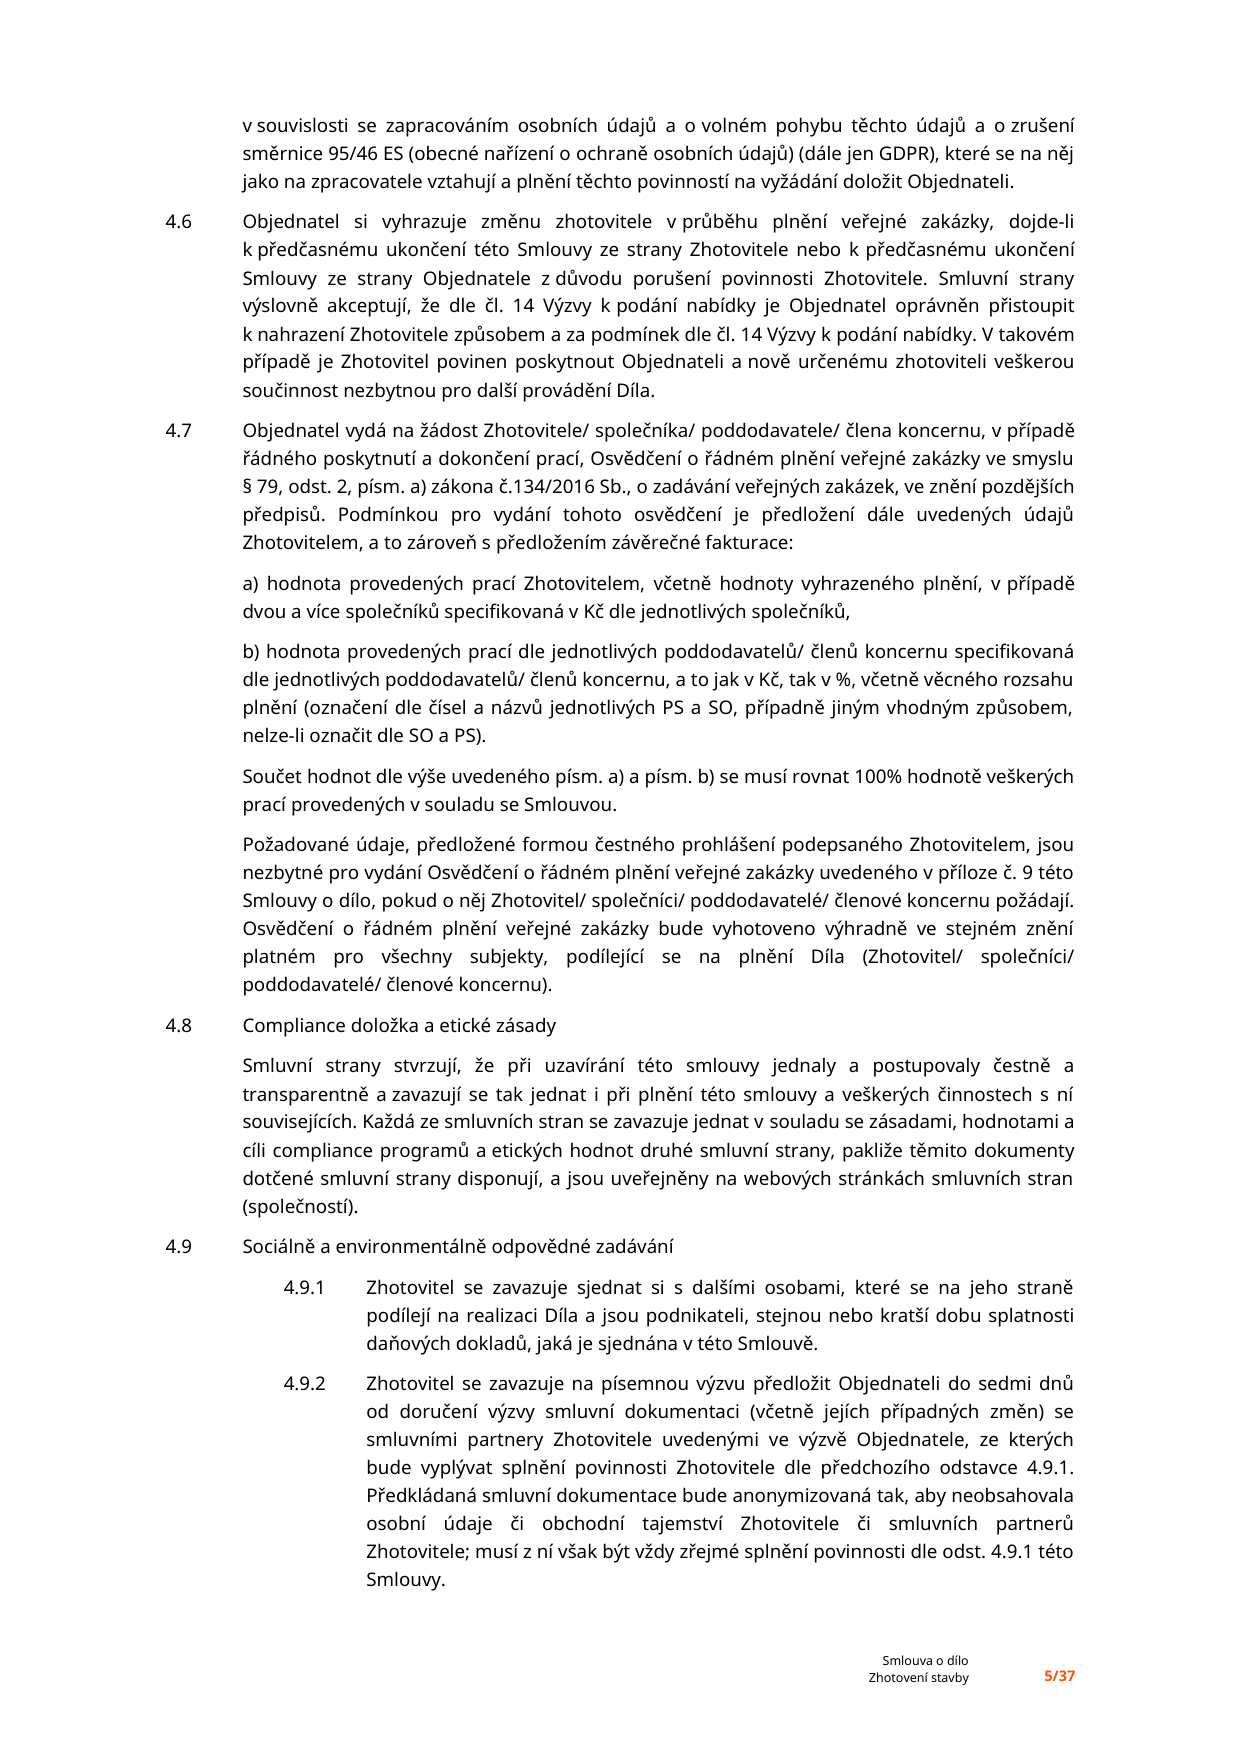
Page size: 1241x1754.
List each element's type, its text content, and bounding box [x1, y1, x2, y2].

list b) hodnota provedených prací dle jednotlivých poddodavatelů/ členů koncernu specifikovaná dle jednotlivých poddodavatelů/ členů koncernu, a to jak v Kč, tak v %, včetně věcného rozsahu plnění (označení dle čísel a názvů jednotlivých PS a SO, případně jiným vhodným způsobem, nelze-li označit dle SO a PS). [242, 638, 1075, 748]
text Compliance doložka a etické zásady [165, 1012, 1075, 1038]
list Sociálně a environmentálně odpovědné zadávání [165, 1233, 1075, 1259]
list Součet hodnot dle výše uvedeného písm. a) a písm. b) se musí rovnat 100% hodnotě veškerých prací provedených v souladu se Smlouvou. [242, 763, 1075, 817]
list Zhotovitel se zavazuje na písemnou výzvu předložit Objednateli do sedmi dnů od doručení výzvy smluvní dokumentaci (včetně jejích případných změn) se smluvními partnery Zhotovitele uvedenými ve výzvě Objednatele, ze kterých bude vyplývat splnění povinnosti Zhotovitele dle předchozího odstavce 4.9.1. Předkládaná smluvní dokumentace bude anonymizovaná tak, aby neobsahovala osobní údaje či obchodní tajemství Zhotovitele či smluvních partnerů Zhotovitele; musí z ní však být vždy zřejmé splnění povinnosti dle odst. 4.9.1 této Smlouvy. [283, 1371, 1075, 1592]
list Požadované údaje, předložené formou čestného prohlášení podepsaného Zhotovitelem, jsou nezbytné pro vydání Osvědčení o řádném plnění veřejné zakázky uvedeného v příloze č. 9 této Smlouvy o dílo, pokud o něj Zhotovitel/ společníci/ poddodavatelé/ členové koncernu požádají. Osvědčení o řádném plnění veřejné zakázky bude vyhotoveno výhradně ve stejném znění platném pro všechny subjekty, podílející se na plnění Díla (Zhotovitel/ společníci/ poddodavatelé/ členové koncernu). [242, 832, 1075, 997]
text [165, 112, 1075, 194]
list a) hodnota provedených prací Zhotovitelem, včetně hodnoty vyhrazeného plnění, v případě dvou a více společníků specifikovaná v Kč dle jednotlivých společníků, [242, 570, 1075, 623]
list Smluvní strany stvrzují, že při uzavírání této smlouvy jednaly a postupovaly čestně a transparentně a zavazují se tak jednat i při plnění této smlouvy a veškerých činnostech s ní souvisejících. Každá ze smluvních stran se zavazuje jednat v souladu se zásadami, hodnotami a cíli compliance programů a etických hodnot druhé smluvní strany, pakliže těmito dokumenty dotčené smluvní strany disponují, a jsou uveřejněny na webových stránkách smluvních stran (společností). [242, 1053, 1075, 1218]
list Zhotovitel se zavazuje sjednat si s dalšími osobami, které se na jeho straně podílejí na realizaci Díla a jsou podnikateli, stejnou nebo kratší dobu splatnosti daňových dokladů, jaká je sjednána v této Smlouvě. [283, 1274, 1075, 1356]
text Objednatel si vyhrazuje změnu zhotovitele v průběhu plnění veřejné zakázky, dojde-li k předčasnému ukončení této Smlouvy ze strany Zhotovitele nebo k předčasnému ukončení Smlouvy ze strany Objednatele z důvodu porušení povinnosti Zhotovitele. Smluvní strany výslovně akceptují, že dle čl. 14 Výzvy k podání nabídky je Objednatel oprávněn přistoupit k nahrazení Zhotovitele způsobem a za podmínek dle čl. 14 Výzvy k podání nabídky. V takovém případě je Zhotovitel povinen poskytnout Objednateli a nově určenému zhotoviteli veškerou součinnost nezbytnou pro další provádění Díla. [165, 209, 1075, 402]
text Objednatel vydá na žádost Zhotovitele/ společníka/ poddodavatele/ člena koncernu, v případě řádného poskytnutí a dokončení prací, Osvědčení o řádném plnění veřejné zakázky ve smyslu § 79, odst. 2, písm. a) zákona č.134/2016 Sb., o zadávání veřejných zakázek, ve znění pozdějších předpisů. Podmínkou pro vydání tohoto osvědčení je předložení dále uvedených údajů Zhotovitelem, a to zároveň s předložením závěrečné fakturace: [165, 417, 1075, 555]
